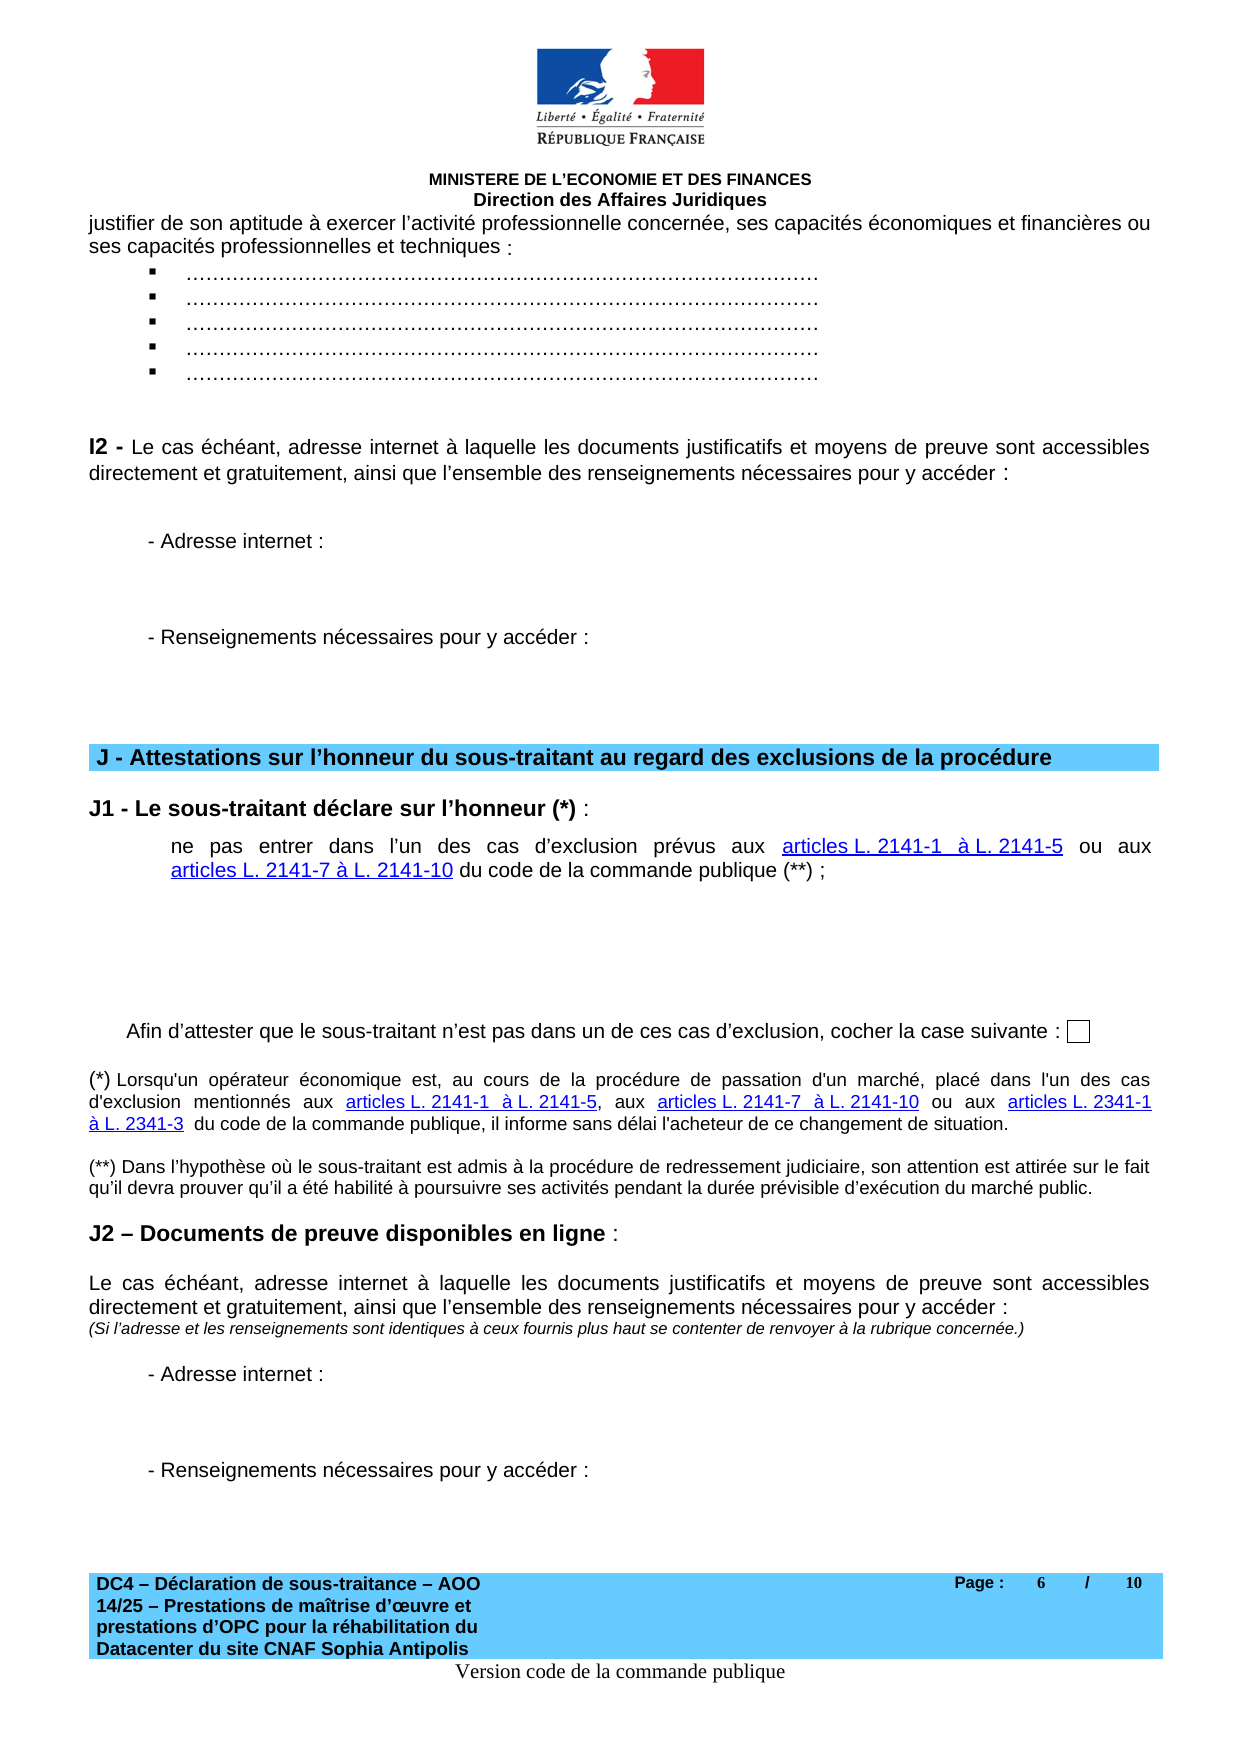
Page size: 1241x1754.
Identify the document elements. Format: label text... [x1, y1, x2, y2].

text Afin d’attester que le sous-traitant n’est pas dans un de ces cas d’exclusion, cocher la case suivante : [126, 1019, 1152, 1043]
text - Adresse internet : [148, 529, 1152, 553]
list …………………………………………………………………………………… [148, 360, 1152, 385]
list …………………………………………………………………………………… [148, 310, 1152, 335]
text (**) Dans l’hypothèse où le sous-traitant est admis à la procédure de redressement judiciaire, son attention est attirée sur le fait qu’il devra prouver qu’il a été habilité à poursuivre ses activités pendant la durée prévisible d’exécution du marché public. [89, 1156, 1152, 1199]
text J2 – Documents de preuve disponibles en ligne : [89, 1220, 1152, 1247]
list …………………………………………………………………………………… [148, 284, 1152, 310]
text I2 - Le cas échéant, adresse internet à laquelle les documents justificatifs et moyens de preuve sont accessibles directement et gratuitement, ainsi que l’ensemble des renseignements nécessaires pour y accéder : [89, 433, 1152, 486]
list …………………………………………………………………………………… [148, 259, 1152, 284]
text - Renseignements nécessaires pour y accéder : [148, 1457, 1152, 1481]
picture [535, 47, 705, 146]
text Le cas échéant, adresse internet à laquelle les documents justificatifs et moyens de preuve sont accessibles directement et gratuitement, ainsi que l’ensemble des renseignements nécessaires pour y accéder : [89, 1271, 1152, 1318]
table_header J - Attestations sur l’honneur du sous-traitant au regard des exclusions de la procédure [89, 744, 1159, 771]
text ne pas entrer dans l’un des cas d’exclusion prévus aux articles L. 2141-1 à L. 2141-5 ou aux articles L. 2141-7 à L. 2141-10 du code de la commande publique (**) ; [171, 833, 1152, 881]
text J1 - Le sous-traitant déclare sur l’honneur (*) : [89, 795, 1152, 821]
text (*) Lorsqu'un opérateur économique est, au cours de la procédure de passation d'un marché, placé dans l'un des cas d'exclusion mentionnés aux articles L. 2141-1 à L. 2141-5, aux articles L. 2141-7 à L. 2141-10 ou aux articles L. 2341-1 à L. 2341-3 du code de la commande publique, il informe sans délai l'acheteur de ce changement de situation. [89, 1067, 1152, 1134]
text - Adresse internet : [148, 1362, 1152, 1386]
text - Renseignements nécessaires pour y accéder : [148, 624, 1152, 648]
list …………………………………………………………………………………… [148, 335, 1152, 360]
text (Si l’adresse et les renseignements sont identiques à ceux fournis plus haut se contenter de renvoyer à la rubrique concernée.) [89, 1318, 1152, 1338]
